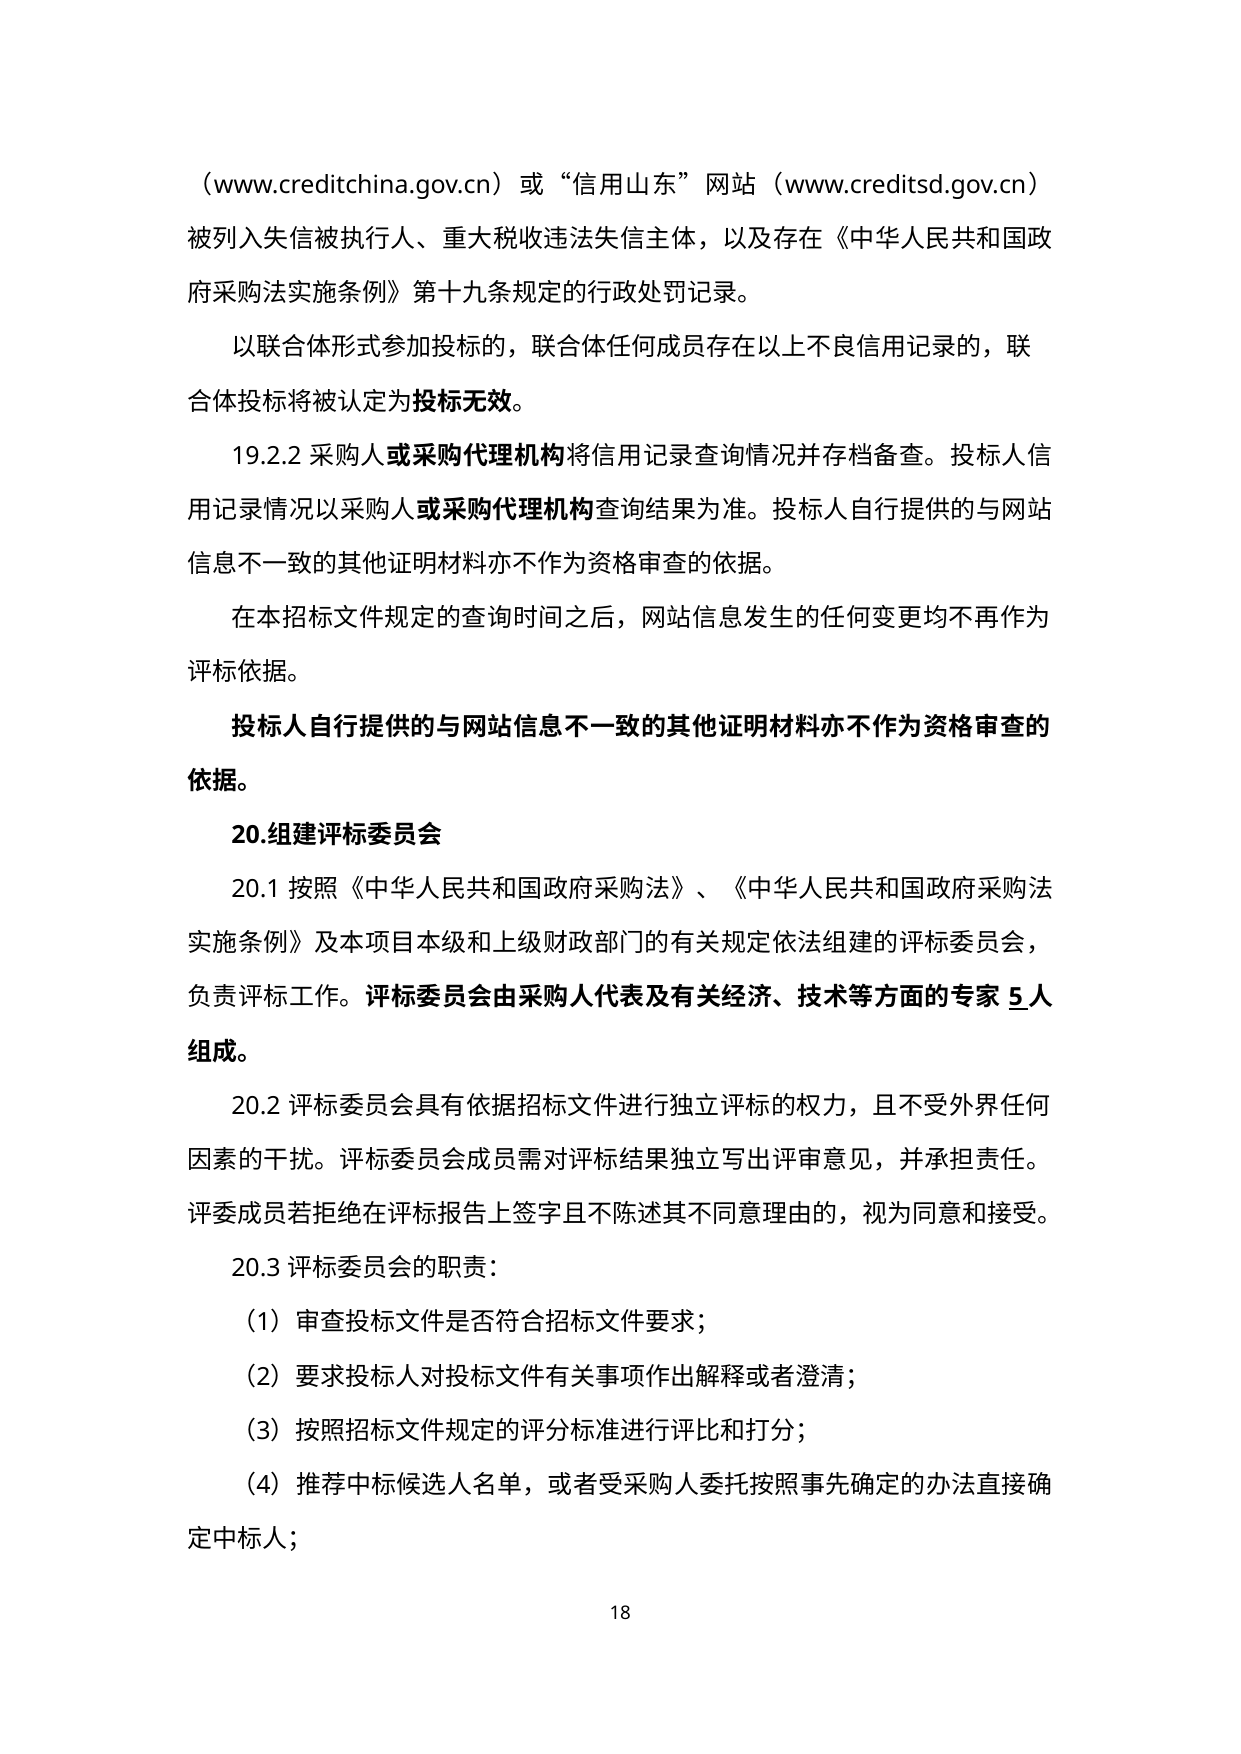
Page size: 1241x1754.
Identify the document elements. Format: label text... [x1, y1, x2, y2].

text 投标人自行提供的与网站信息不一致的其他证明材料亦不作为资格审查的依据。 [187, 692, 1053, 800]
text 在本招标文件规定的查询时间之后，网站信息发生的任何变更均不再作为评标依据。 [187, 583, 1053, 692]
text （2）要求投标人对投标文件有关事项作出解释或者澄清； [187, 1342, 1053, 1396]
text 以联合体形式参加投标的，联合体任何成员存在以上不良信用记录的，联合体投标将被认定为投标无效。 [187, 312, 1053, 421]
text （3）按照招标文件规定的评分标准进行评比和打分； [187, 1396, 1053, 1450]
text （4）推荐中标候选人名单，或者受采购人委托按照事先确定的办法直接确定中标人； [187, 1450, 1053, 1558]
subtitle 20.组建评标委员会 [187, 800, 1053, 854]
text 20.3 评标委员会的职责： [187, 1233, 1053, 1287]
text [187, 150, 1053, 312]
text （1）审查投标文件是否符合招标文件要求； [187, 1287, 1053, 1342]
text 20.1 按照《中华人民共和国政府采购法》、《中华人民共和国政府采购法实施条例》及本项目本级和上级财政部门的有关规定依法组建的评标委员会，负责评标工作。评标委员会由采购人代表及有关经济、技术等方面的专家5人组成。 [187, 854, 1053, 1071]
text 20.2 评标委员会具有依据招标文件进行独立评标的权力，且不受外界任何因素的干扰。评标委员会成员需对评标结果独立写出评审意见，并承担责任。评委成员若拒绝在评标报告上签字且不陈述其不同意理由的，视为同意和接受。 [187, 1071, 1053, 1233]
text 19.2.2 采购人或采购代理机构将信用记录查询情况并存档备查。投标人信用记录情况以采购人或采购代理机构查询结果为准。投标人自行提供的与网站信息不一致的其他证明材料亦不作为资格审查的依据。 [187, 421, 1053, 583]
